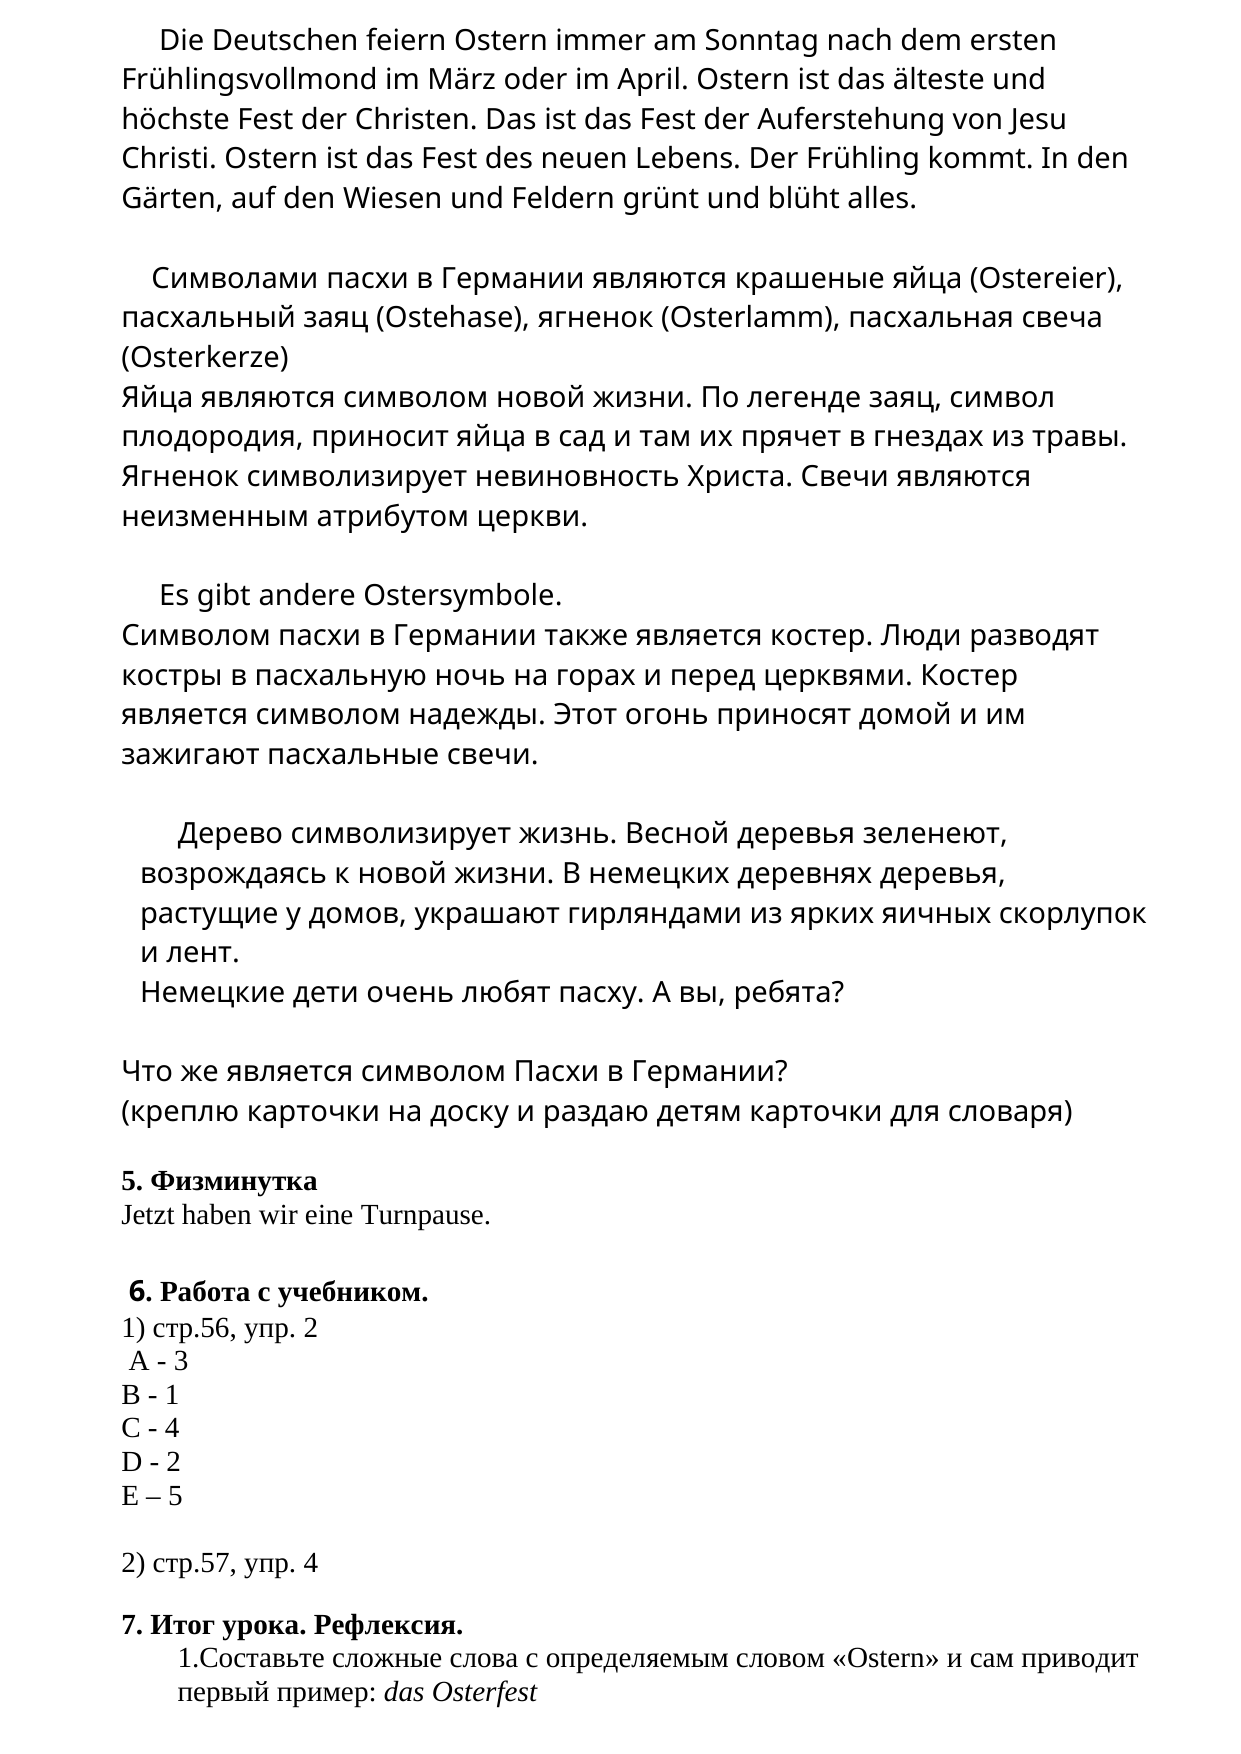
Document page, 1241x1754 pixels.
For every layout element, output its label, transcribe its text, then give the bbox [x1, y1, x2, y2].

text Es gibt andere Ostersymbole. [121, 574, 1152, 614]
text E – 5 [121, 1478, 1152, 1511]
text C - 4 [121, 1411, 1152, 1444]
text B - 1 [121, 1377, 1152, 1411]
text Символом пасхи в Германии также является костер. Люди разводят костры в пасхальную ночь на горах и перед церквями. Костер является символом надежды. Этот огонь приносят домой и им зажигают пасхальные свечи. [121, 614, 1152, 773]
text Дерево символизирует жизнь. Весной деревья зеленеют, возрождаясь к новой жизни. В немецких деревнях деревья, растущие у домов, украшают гирляндами из ярких яичных скорлупок и лент. [140, 812, 1152, 971]
text D - 2 [121, 1444, 1152, 1478]
text 1.Составьте сложные слова с определяемым словом «Ostern» и сам приводит первый пример: das Osterfest [177, 1641, 1152, 1708]
text A - 3 [121, 1343, 1152, 1377]
text Что же является символом Пасхи в Германии? [121, 1051, 1152, 1090]
text Немецкие дети очень любят пасху. А вы, ребята? [140, 971, 1152, 1011]
text 7. Итог урока. Рефлексия. [121, 1607, 1152, 1641]
text (креплю карточки на доску и раздаю детям карточки для словаря) [121, 1090, 1152, 1130]
text Яйца являются символом новой жизни. По легенде заяц, символ плодородия, приносит яйца в сад и там их прячет в гнездах из травы. Ягненок символизирует невиновность Христа. Свечи являются неизменным атрибутом церкви. [121, 376, 1152, 535]
text 6. Работа с учебником. [121, 1270, 1152, 1310]
text Die Deutschen feiern Ostern immer am Sonntag nach dem ersten Frühlingsvollmond im März oder im April. Ostern ist das älteste und höchste Fest der Christen. Das ist das Fest der Auferstehung von Jesu Christi. Ostern ist das Fest des neuen Lebens. Der Frühling kommt. In den Gärten, auf den Wiesen und Feldern grünt und blüht alles. [121, 19, 1152, 217]
text Символами пасхи в Германии являются крашеные яйца (Ostereier), пасхальный заяц (Ostehase), ягненок (Оsterlamm), пасхальная свеча (Osterkerze) [121, 257, 1152, 376]
text 2) стр.57, упр. 4 [121, 1545, 1152, 1578]
text 5. Физминутка [121, 1163, 1152, 1197]
text Jetzt haben wir eine Turnpause. [121, 1197, 1152, 1231]
text 1) стр.56, упр. 2 [121, 1310, 1152, 1343]
